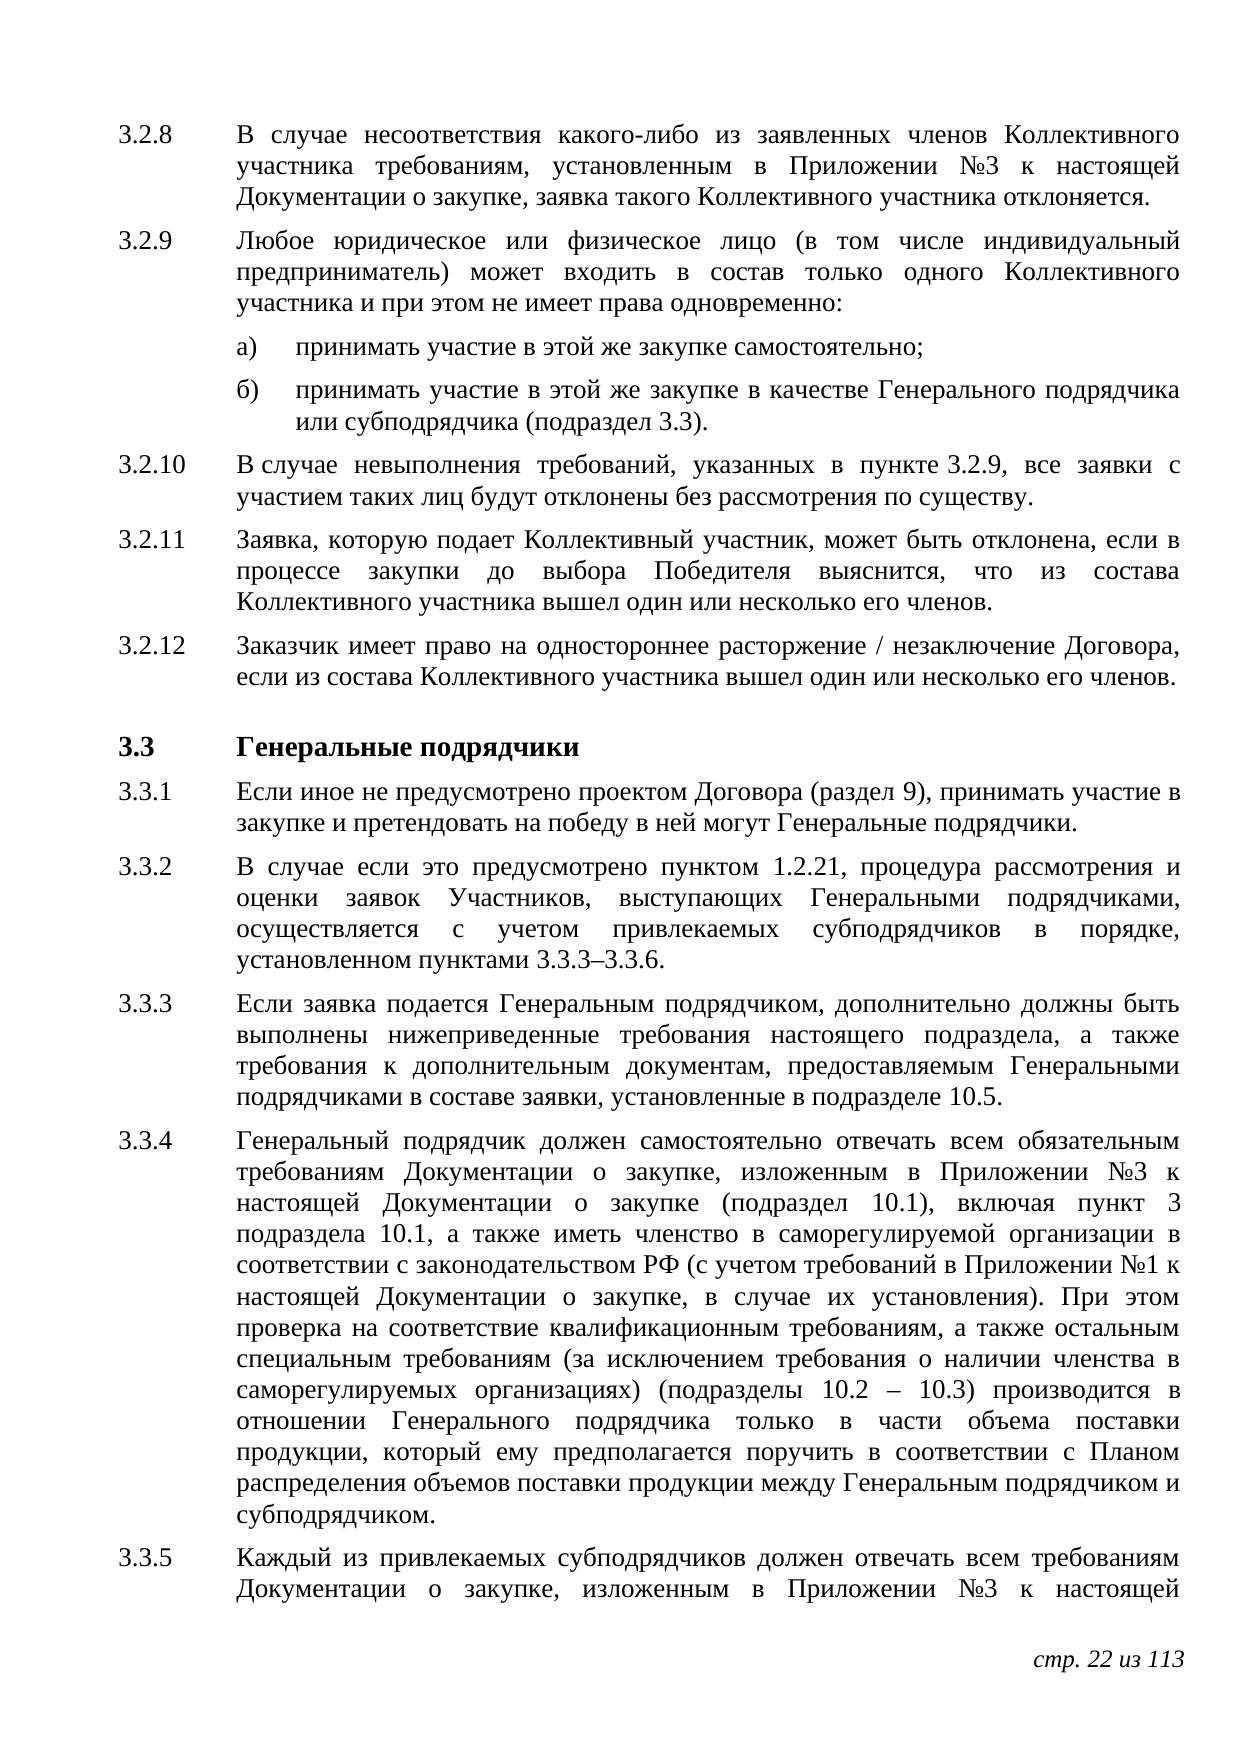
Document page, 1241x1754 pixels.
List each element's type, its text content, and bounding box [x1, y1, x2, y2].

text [118, 1541, 1181, 1604]
text В случае несоответствия какого-либо из заявленных членов Коллективного участника требованиям, установленным в Приложении №3 к настоящей Документации о закупке, заявка такого Коллективного участника отклоняется. [118, 118, 1181, 212]
subtitle Генеральные подрядчики [118, 729, 1181, 762]
text В случае невыполнения требований, указанных в пункте 3.2.9, все заявки с участием таких лиц будут отклонены без рассмотрения по существу. [118, 448, 1181, 511]
text принимать участие в этой же закупке в качестве Генерального подрядчика или субподрядчика (подраздел 3.3). [236, 374, 1181, 436]
text Заявка, которую подает Коллективный участник, может быть отклонена, если в процессе закупки до выбора Победителя выяснится, что из состава Коллективного участника вышел один или несколько его членов. [118, 523, 1181, 617]
text принимать участие в этой же закупке самостоятельно; [236, 330, 1181, 361]
text Если заявка подается Генеральным подрядчиком, дополнительно должны быть выполнены нижеприведенные требования настоящего подраздела, а также требования к дополнительным документам, предоставляемым Генеральными подрядчиками в составе заявки, установленные в подразделе 10.5. [118, 987, 1181, 1111]
text В случае если это предусмотрено пунктом 1.2.21, процедура рассмотрения и оценки заявок Участников, выступающих Генеральными подрядчиками, осуществляется с учетом привлекаемых субподрядчиков в порядке, установленном пунктами 3.3.3–3.3.6. [118, 850, 1181, 974]
text Если иное не предусмотрено проектом Договора (раздел 9), принимать участие в закупке и претендовать на победу в ней могут Генеральные подрядчики. [118, 775, 1181, 837]
text Заказчик имеет право на одностороннее расторжение / незаключение Договора, если из состава Коллективного участника вышел один или несколько его членов. [118, 629, 1181, 691]
text Любое юридическое или физическое лицо (в том числе индивидуальный предприниматель) может входить в состав только одного Коллективного участника и при этом не имеет права одновременно: [118, 224, 1181, 317]
text Генеральный подрядчик должен самостоятельно отвечать всем обязательным требованиям Документации о закупке, изложенным в Приложении №3 к настоящей Документации о закупке (подраздел 10.1), включая пункт 3 подраздела 10.1, а также иметь членство в саморегулируемой организации в соответствии с законодательством РФ (с учетом требований в Приложении №1 к настоящей Документации о закупке, в случае их установления). При этом проверка на соответствие квалификационным требованиям, а также остальным специальным требованиям (за исключением требования о наличии членства в саморегулируемых организациях) (подразделы 10.2 – 10.3) производится в отношении Генерального подрядчика только в части объема поставки продукции, который ему предполагается поручить в соответствии с Планом распределения объемов поставки продукции между Генеральным подрядчиком и субподрядчиком. [118, 1124, 1181, 1529]
